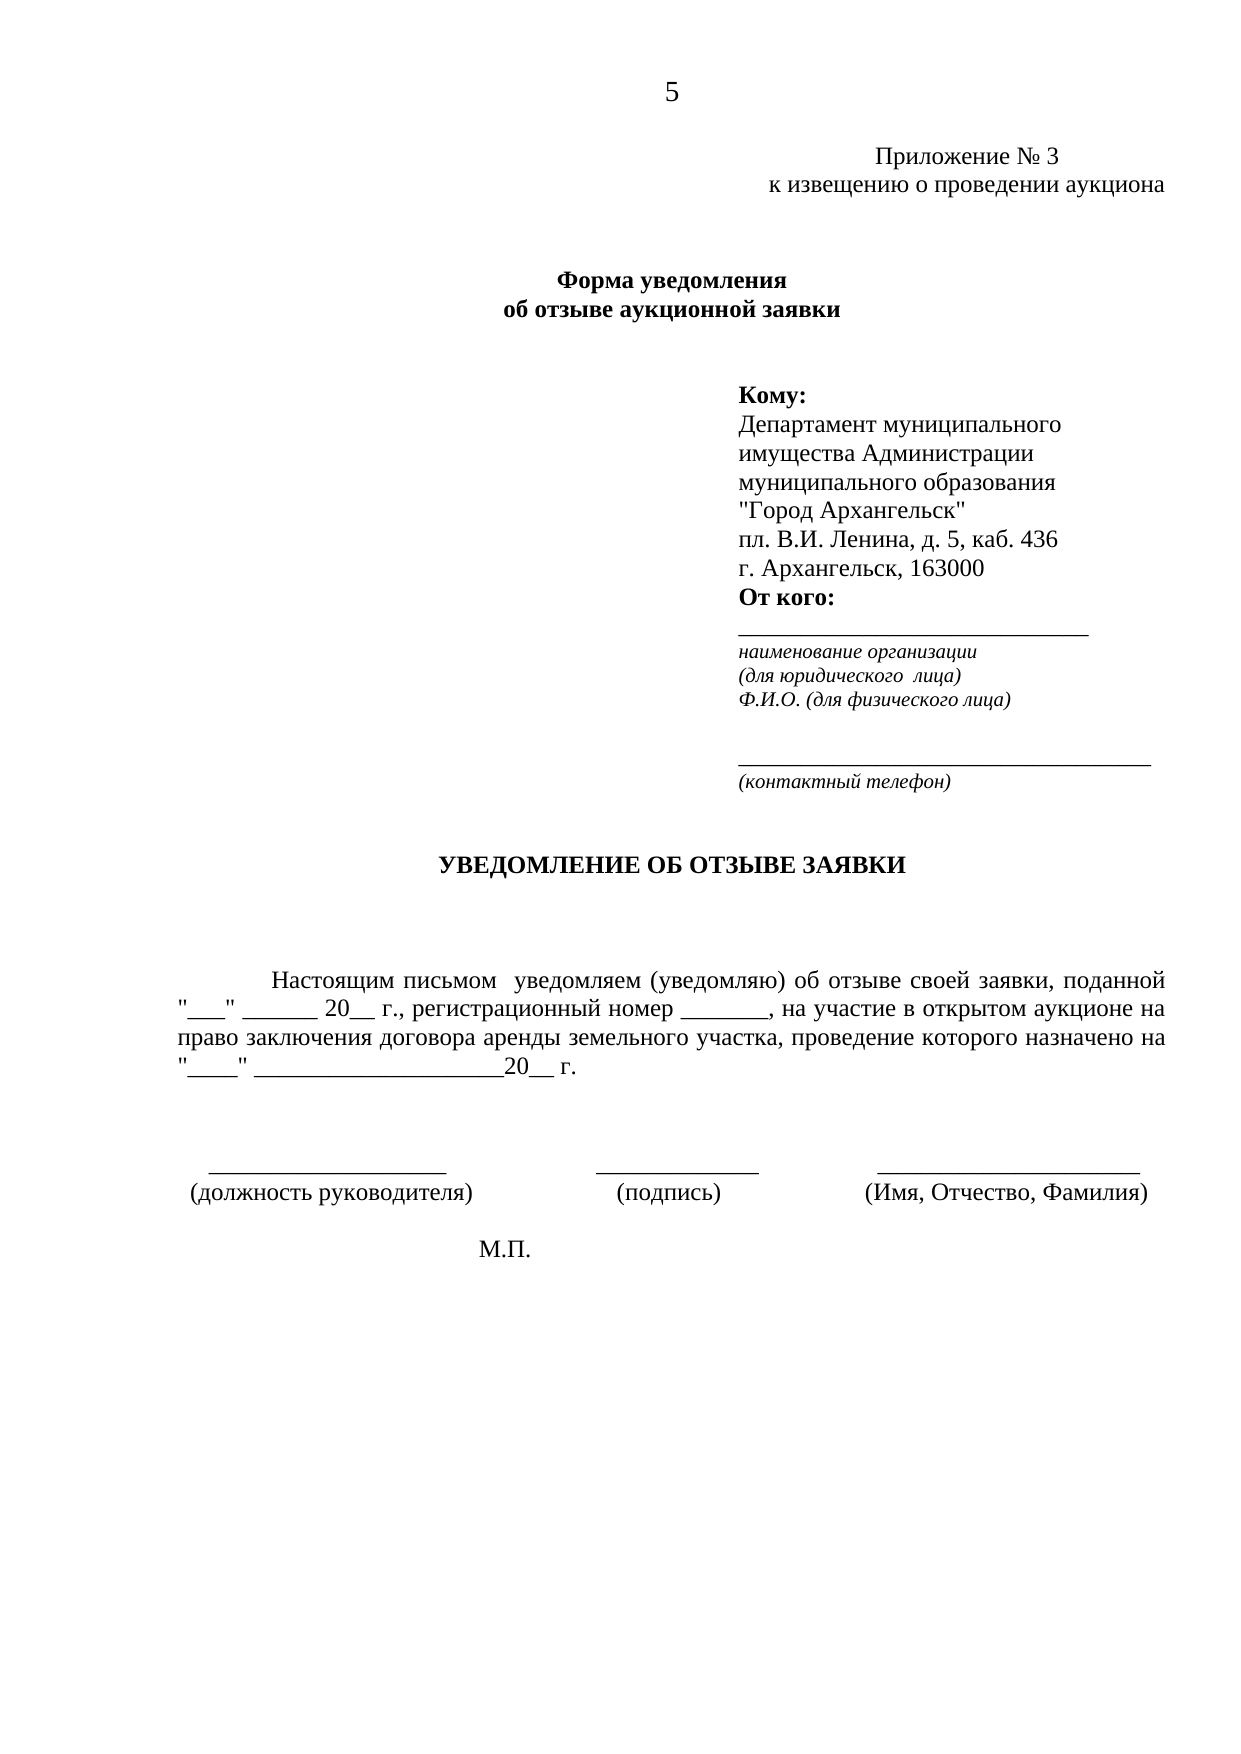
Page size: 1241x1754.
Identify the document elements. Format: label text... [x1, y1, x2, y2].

text (контактный телефон) [177, 769, 1167, 793]
text пл. В.И. Ленина, д. 5, каб. 436 [177, 524, 1167, 553]
text (для юридического лица) [177, 663, 1167, 687]
text (должность руководителя) (подпись) (Имя, Отчество, Фамилия) [177, 1177, 1167, 1206]
text Департамент муниципального [177, 409, 1167, 438]
text Приложение № 3 [767, 141, 1167, 169]
text г. Архангельск, 163000 [177, 553, 1167, 582]
text Форма уведомления [177, 265, 1167, 294]
text об отзыве аукционной заявки [177, 294, 1167, 323]
text "Город Архангельск" [177, 495, 1167, 524]
text имущества Администрации [177, 438, 1167, 467]
text наименование организации [177, 639, 1167, 663]
text Ф.И.О. (для физического лица) [177, 687, 1167, 711]
text к извещению о проведении аукциона [767, 169, 1167, 198]
text М.П. [177, 1234, 1167, 1263]
text От кого: [177, 582, 1167, 610]
text ____________________________ [177, 610, 1167, 639]
text _________________________________ [177, 740, 1167, 769]
text Кому: [177, 380, 1167, 409]
text ___________________ _____________ _____________________ [177, 1148, 1167, 1177]
text УВЕДОМЛЕНИЕ ОБ ОТЗЫВЕ ЗАЯВКИ [177, 850, 1167, 879]
text Настоящим письмом уведомляем (уведомляю) об отзыве своей заявки, поданной "___" ______ 20__ г., регистрационный номер _______, на участие в открытом аукционе на право заключения договора аренды земельного участка, проведение которого назначено на "____" ____________________20__ г. [177, 965, 1167, 1080]
text муниципального образования [177, 467, 1167, 495]
